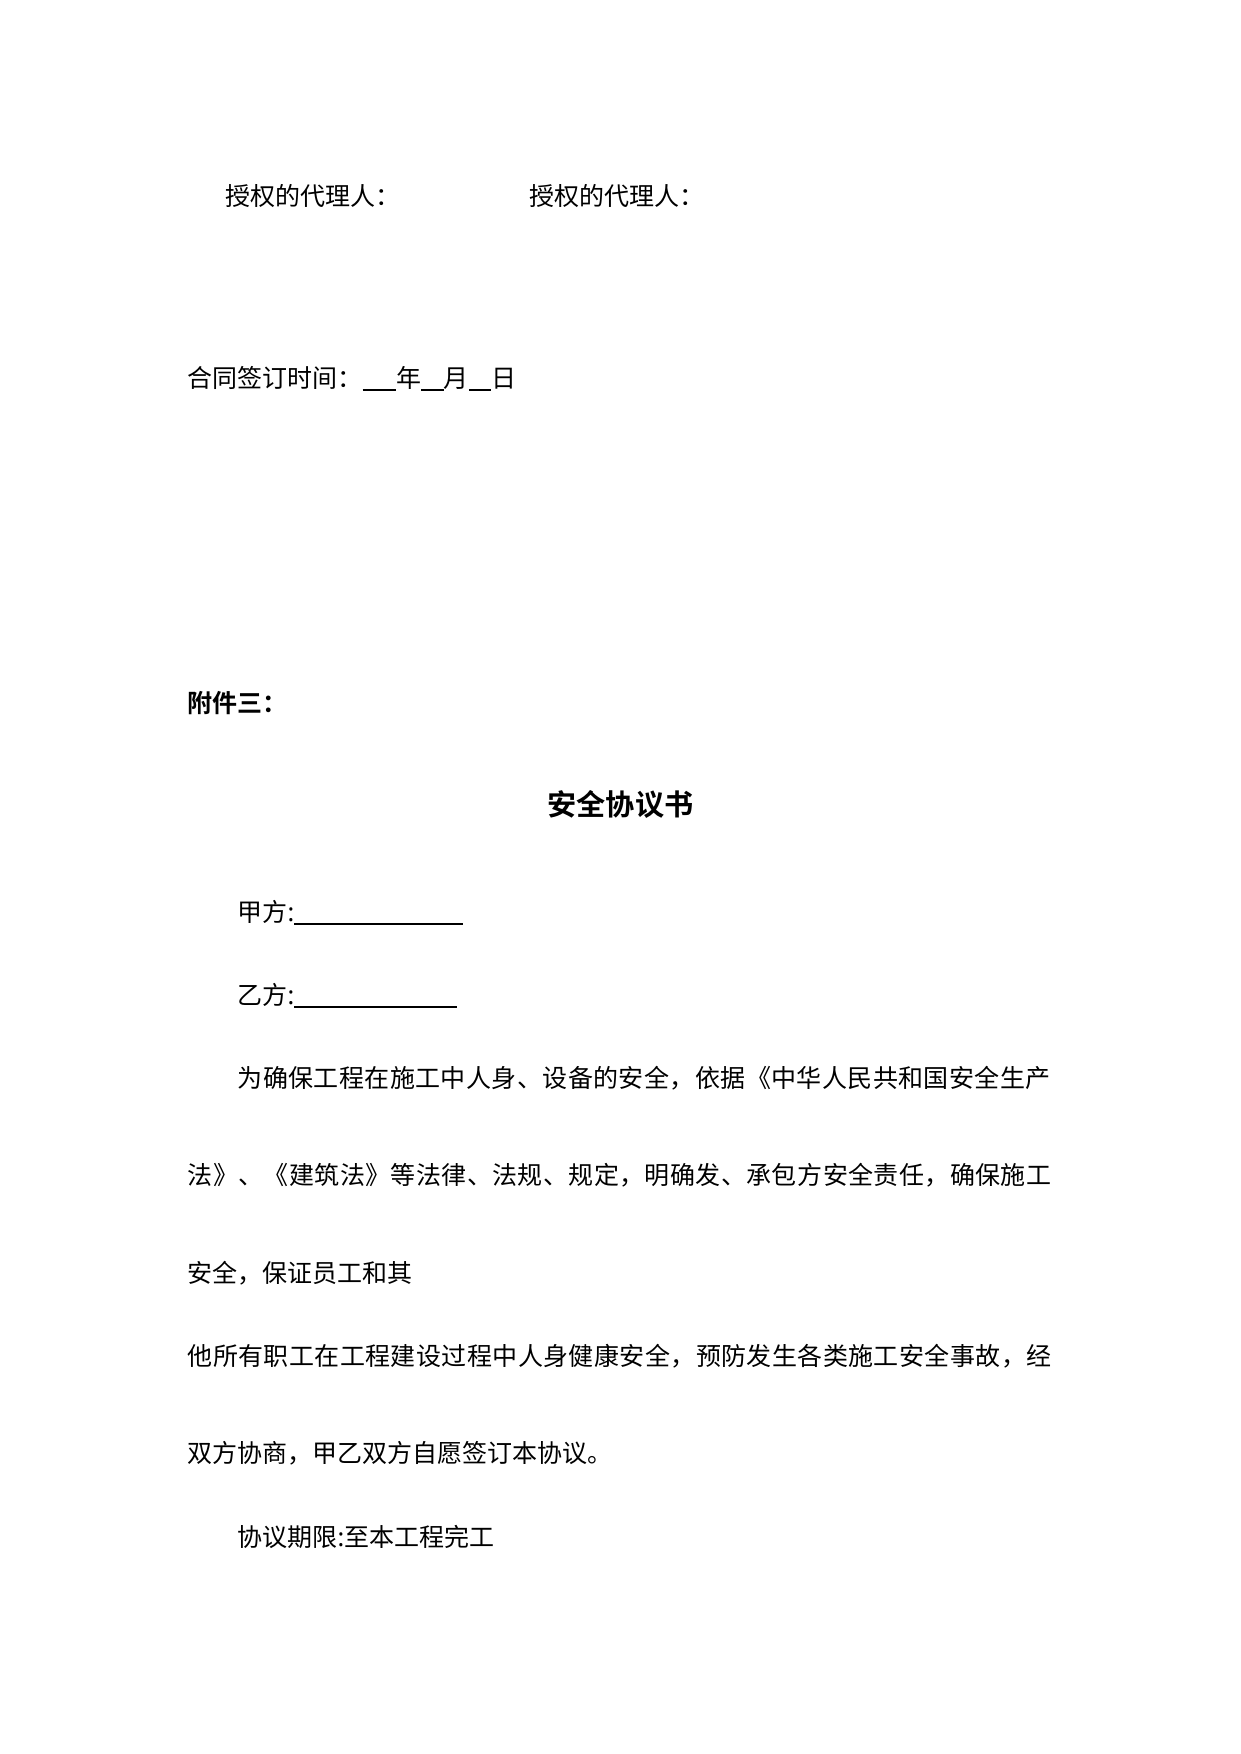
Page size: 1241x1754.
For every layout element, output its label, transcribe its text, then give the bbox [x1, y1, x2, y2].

text 合同签订时间： 年 月 日 [187, 344, 1053, 409]
text 他所有职工在工程建设过程中人身健康安全，预防发生各类施工安全事故，经双方协商，甲乙双方自愿签订本协议。 [187, 1322, 1053, 1484]
text 协议期限:至本工程完工 [187, 1503, 1053, 1568]
text 安全协议书 [187, 770, 1053, 835]
text 为确保工程在施工中人身、设备的安全，依据《中华人民共和国安全生产法》、《建筑法》等法律、法规、规定，明确发、承包方安全责任，确保施工安全，保证员工和其 [187, 1044, 1053, 1304]
text 甲方: [187, 878, 1053, 943]
text 授权的代理人： 授权的代理人： [187, 162, 1053, 227]
text 乙方: [187, 961, 1053, 1026]
text 附件三： [187, 669, 1053, 734]
